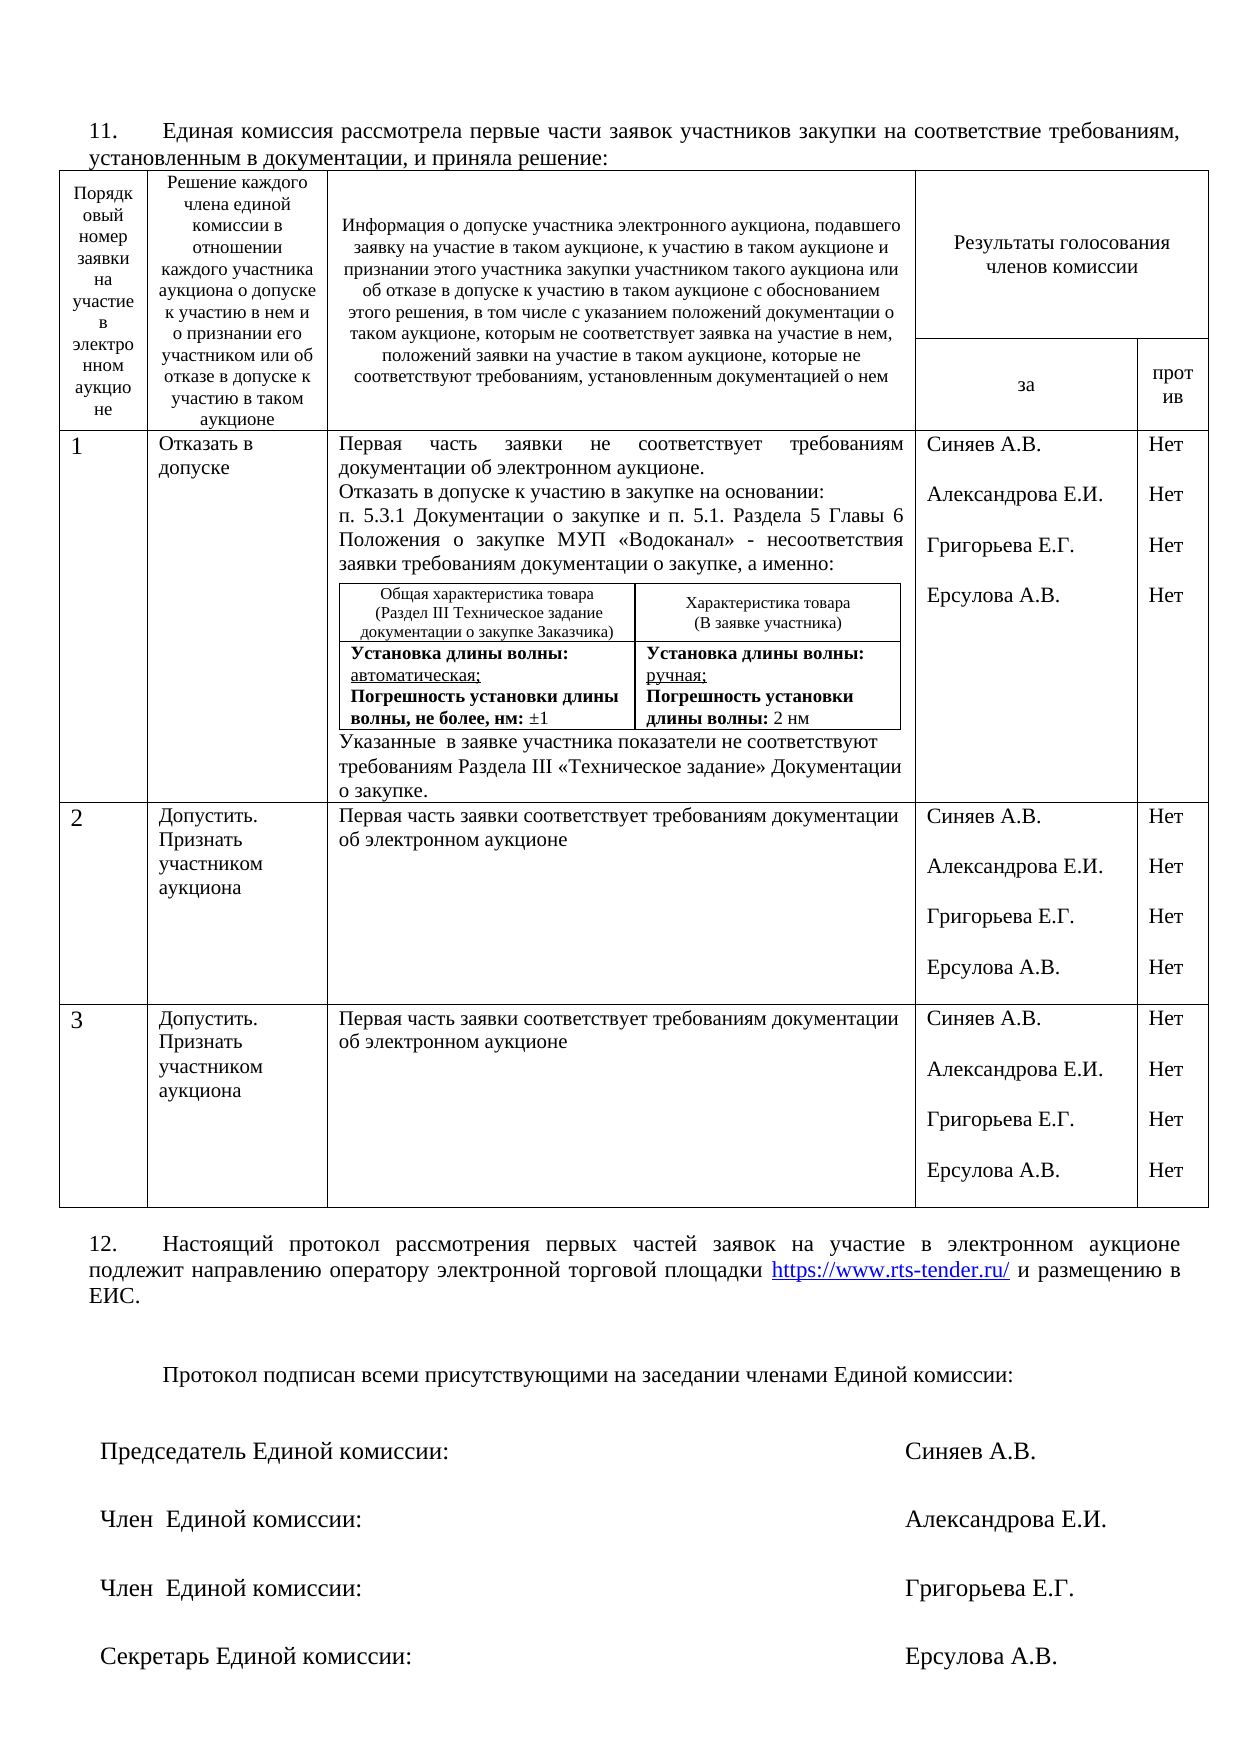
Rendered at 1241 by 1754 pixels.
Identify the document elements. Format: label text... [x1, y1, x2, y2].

table_cell Синяев А.В. Александрова Е.И. Григорьева Е.Г. Ерсулова А.В. [916, 803, 1137, 1004]
table_cell 3 [60, 1005, 147, 1207]
table_cell 2 [60, 803, 147, 1004]
table_cell Член Единой комиссии: [89, 1573, 894, 1641]
text Протокол подписан всеми присутствующими на заседании членами Единой комиссии: [89, 1362, 1181, 1388]
table_cell Синяев А.В. Александрова Е.И. Григорьева Е.Г. Ерсулова А.В. [916, 431, 1137, 802]
table_cell Член Единой комиссии: [89, 1504, 894, 1573]
table_cell Первая часть заявки соответствует требованиям документации об электронном аукционе [328, 1005, 915, 1207]
table_cell Допустить. Признать участником аукциона [148, 803, 327, 1004]
table_header Председатель Единой комиссии: [89, 1436, 894, 1504]
table_cell против [1138, 339, 1208, 430]
table_header Решение каждого члена единой комиссии в отношении каждого участника аукциона о допуске к участию в нем и о признании его участником или об отказе в допуске к участию в таком аукционе [148, 171, 327, 430]
table_cell Нет Нет Нет Нет [1138, 803, 1208, 1004]
table_cell Отказать в допуске [148, 431, 327, 802]
table_cell Нет Нет Нет Нет [1138, 1005, 1208, 1207]
table_cell Секретарь Единой комиссии: [89, 1641, 894, 1709]
table_cell 1 [60, 431, 147, 802]
table_header Порядковый номер заявки на участие в электронном аукционе [60, 171, 147, 430]
table_cell Первая часть заявки не соответствует требованиям документации об электронном аукционе. Отказать в допуске к участию в закупке на основании: п. 5.3.1 Документации о закупке и п. 5.1. Раздела 5 Главы 6 Положения о закупке МУП «Водоканал» - несоответствия заявки требованиям документации о закупке, а именно: Указанные в заявке участника показатели не соответствуют требованиям Раздела III «Техническое задание» Документации о закупке. [328, 431, 915, 802]
table_cell Синяев А.В. Александрова Е.И. Григорьева Е.Г. Ерсулова А.В. [916, 1005, 1137, 1207]
table_cell Нет Нет Нет Нет [1138, 431, 1208, 802]
text 11. Единая комиссия рассмотрела первые части заявок участников закупки на соответствие требованиям, установленным в документации, и приняла решение: [89, 115, 1181, 170]
text 12. Настоящий протокол рассмотрения первых частей заявок на участие в электронном аукционе подлежит направлению оператору электронной торговой площадки https://www.rts-tender.ru/ и размещению в ЕИС. [89, 1230, 1181, 1309]
table_cell Григорьева Е.Г. [894, 1573, 1158, 1641]
table_header Результаты голосования членов комиссии [916, 171, 1208, 337]
table_header Синяев А.В. [894, 1436, 1158, 1504]
table_cell за [916, 339, 1137, 430]
table_cell Допустить. Признать участником аукциона [148, 1005, 327, 1207]
table_cell Первая часть заявки соответствует требованиям документации об электронном аукционе [328, 803, 915, 1004]
table_cell Ерсулова А.В. [894, 1641, 1158, 1709]
table_header Информация о допуске участника электронного аукциона, подавшего заявку на участие в таком аукционе, к участию в таком аукционе и признании этого участника закупки участником такого аукциона или об отказе в допуске к участию в таком аукционе с обоснованием этого решения, в том числе с указанием положений документации о таком аукционе, которым не соответствует заявка на участие в нем, положений заявки на участие в таком аукционе, которые не соответствуют требованиям, установленным документацией о нем [328, 171, 915, 430]
table_cell Александрова Е.И. [894, 1504, 1158, 1573]
